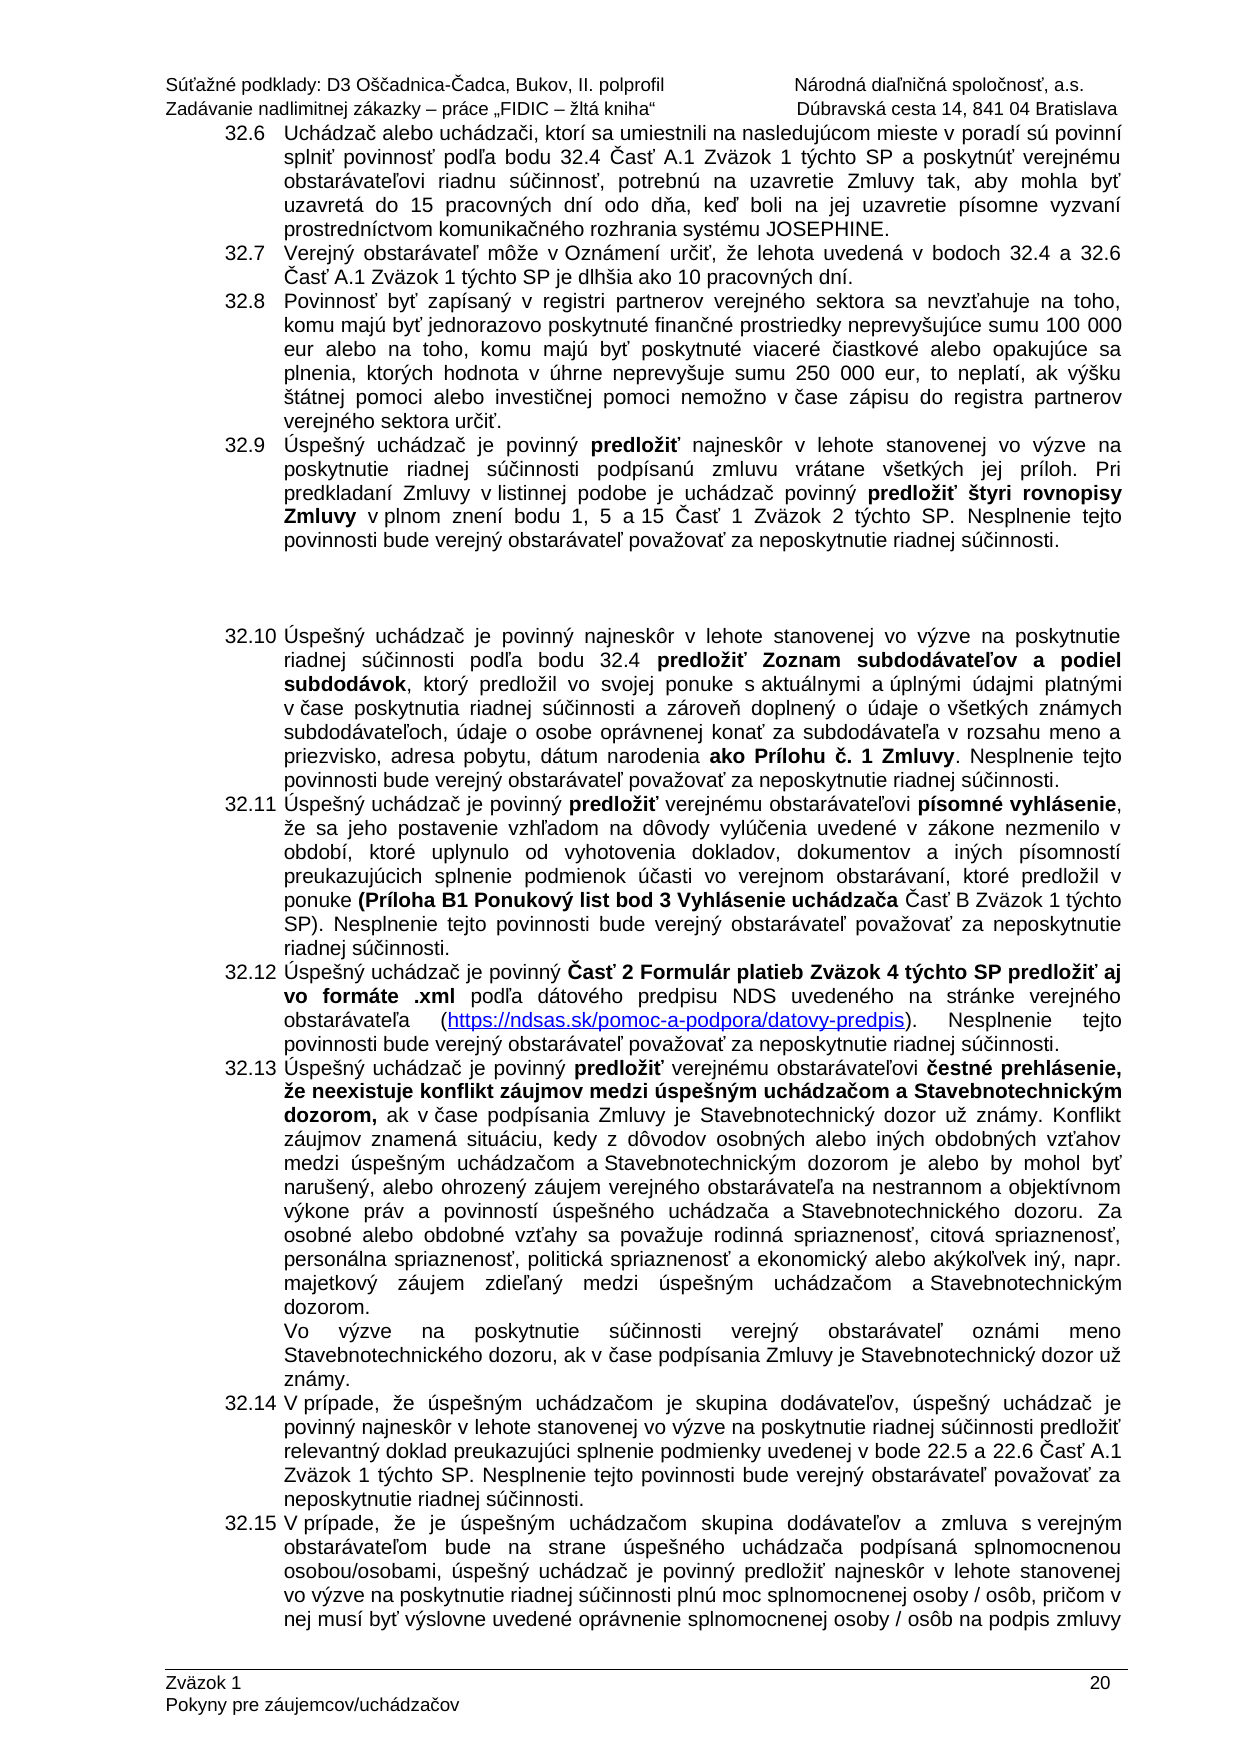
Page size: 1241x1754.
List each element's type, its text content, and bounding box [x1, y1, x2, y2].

text 32.7 Verejný obstarávateľ môže v Oznámení určiť, že lehota uvedená v bodoch 32.4 a 32.6 Časť A.1 Zväzok 1 týchto SP je dlhšia ako 10 pracovných dní. [224, 241, 1122, 289]
text 32.6 Uchádzač alebo uchádzači, ktorí sa umiestnili na nasledujúcom mieste v poradí sú povinní splniť povinnosť podľa bodu 32.4 Časť A.1 Zväzok 1 týchto SP a poskytnúť verejnému obstarávateľovi riadnu súčinnosť, potrebnú na uzavretie Zmluvy tak, aby mohla byť uzavretá do 15 pracovných dní odo dňa, keď boli na jej uzavretie písomne vyzvaní prostredníctvom komunikačného rozhrania systému JOSEPHINE. [224, 121, 1122, 241]
list Úspešný uchádzač je povinný Časť 2 Formulár platieb Zväzok 4 týchto SP predložiť aj vo formáte .xml podľa dátového predpisu NDS uvedeného na stránke verejného obstarávateľa (https://ndsas.sk/pomoc-a-podpora/datovy-predpis). Nesplnenie tejto povinnosti bude verejný obstarávateľ považovať za neposkytnutie riadnej súčinnosti. [224, 959, 1122, 1055]
list Úspešný uchádzač je povinný predložiť verejnému obstarávateľovi písomné vyhlásenie, že sa jeho postavenie vzhľadom na dôvody vylúčenia uvedené v zákone nezmenilo v období, ktoré uplynulo od vyhotovenia dokladov, dokumentov a iných písomností preukazujúcich splnenie podmienok účasti vo verejnom obstarávaní, ktoré predložil v ponuke (Príloha B1 Ponukový list bod 3 Vyhlásenie uchádzača Časť B Zväzok 1 týchto SP). Nesplnenie tejto povinnosti bude verejný obstarávateľ považovať za neposkytnutie riadnej súčinnosti. [224, 792, 1122, 959]
list Úspešný uchádzač je povinný najneskôr v lehote stanovenej vo výzve na poskytnutie riadnej súčinnosti podľa bodu 32.4 predložiť Zoznam subdodávateľov a podiel subdodávok, ktorý predložil vo svojej ponuke s aktuálnymi a úplnými údajmi platnými v čase poskytnutia riadnej súčinnosti a zároveň doplnený o údaje o všetkých známych subdodávateľoch, údaje o osobe oprávnenej konať za subdodávateľa v rozsahu meno a priezvisko, adresa pobytu, dátum narodenia ako Prílohu č. 1 Zmluvy. Nesplnenie tejto povinnosti bude verejný obstarávateľ považovať za neposkytnutie riadnej súčinnosti. [224, 624, 1122, 792]
text 32.9 Úspešný uchádzač je povinný predložiť najneskôr v lehote stanovenej vo výzve na poskytnutie riadnej súčinnosti podpísanú zmluvu vrátane všetkých jej príloh. Pri predkladaní Zmluvy v listinnej podobe je uchádzač povinný predložiť štyri rovnopisy Zmluvy v plnom znení bodu 1, 5 a 15 Časť 1 Zväzok 2 týchto SP. Nesplnenie tejto povinnosti bude verejný obstarávateľ považovať za neposkytnutie riadnej súčinnosti. [224, 432, 1122, 552]
list Úspešný uchádzač je povinný predložiť verejnému obstarávateľovi čestné prehlásenie, že neexistuje konflikt záujmov medzi úspešným uchádzačom a Stavebnotechnickým dozorom, ak v čase podpísania Zmluvy je Stavebnotechnický dozor už známy. Konflikt záujmov znamená situáciu, kedy z dôvodov osobných alebo iných obdobných vzťahov medzi úspešným uchádzačom a Stavebnotechnickým dozorom je alebo by mohol byť narušený, alebo ohrozený záujem verejného obstarávateľa na nestrannom a objektívnom výkone práv a povinností úspešného uchádzača a Stavebnotechnického dozoru. Za osobné alebo obdobné vzťahy sa považuje rodinná spriaznenosť, citová spriaznenosť, personálna spriaznenosť, politická spriaznenosť a ekonomický alebo akýkoľvek iný, napr. majetkový záujem zdieľaný medzi úspešným uchádzačom a Stavebnotechnickým dozorom. [224, 1055, 1122, 1319]
text 32.14 V prípade, že úspešným uchádzačom je skupina dodávateľov, úspešný uchádzač je povinný najneskôr v lehote stanovenej vo výzve na poskytnutie riadnej súčinnosti predložiť relevantný doklad preukazujúci splnenie podmienky uvedenej v bode 22.5 a 22.6 Časť A.1 Zväzok 1 týchto SP. Nesplnenie tejto povinnosti bude verejný obstarávateľ považovať za neposkytnutie riadnej súčinnosti. [224, 1391, 1122, 1511]
text Vo výzve na poskytnutie súčinnosti verejný obstarávateľ oznámi meno Stavebnotechnického dozoru, ak v čase podpísania Zmluvy je Stavebnotechnický dozor už známy. [283, 1319, 1122, 1391]
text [224, 1511, 1122, 1630]
list Povinnosť byť zapísaný v registri partnerov verejného sektora sa nevzťahuje na toho, komu majú byť jednorazovo poskytnuté finančné prostriedky neprevyšujúce sumu 100 000 eur alebo na toho, komu majú byť poskytnuté viaceré čiastkové alebo opakujúce sa plnenia, ktorých hodnota v úhrne neprevyšuje sumu 250 000 eur, to neplatí, ak výšku štátnej pomoci alebo investičnej pomoci nemožno v čase zápisu do registra partnerov verejného sektora určiť. [224, 289, 1122, 432]
